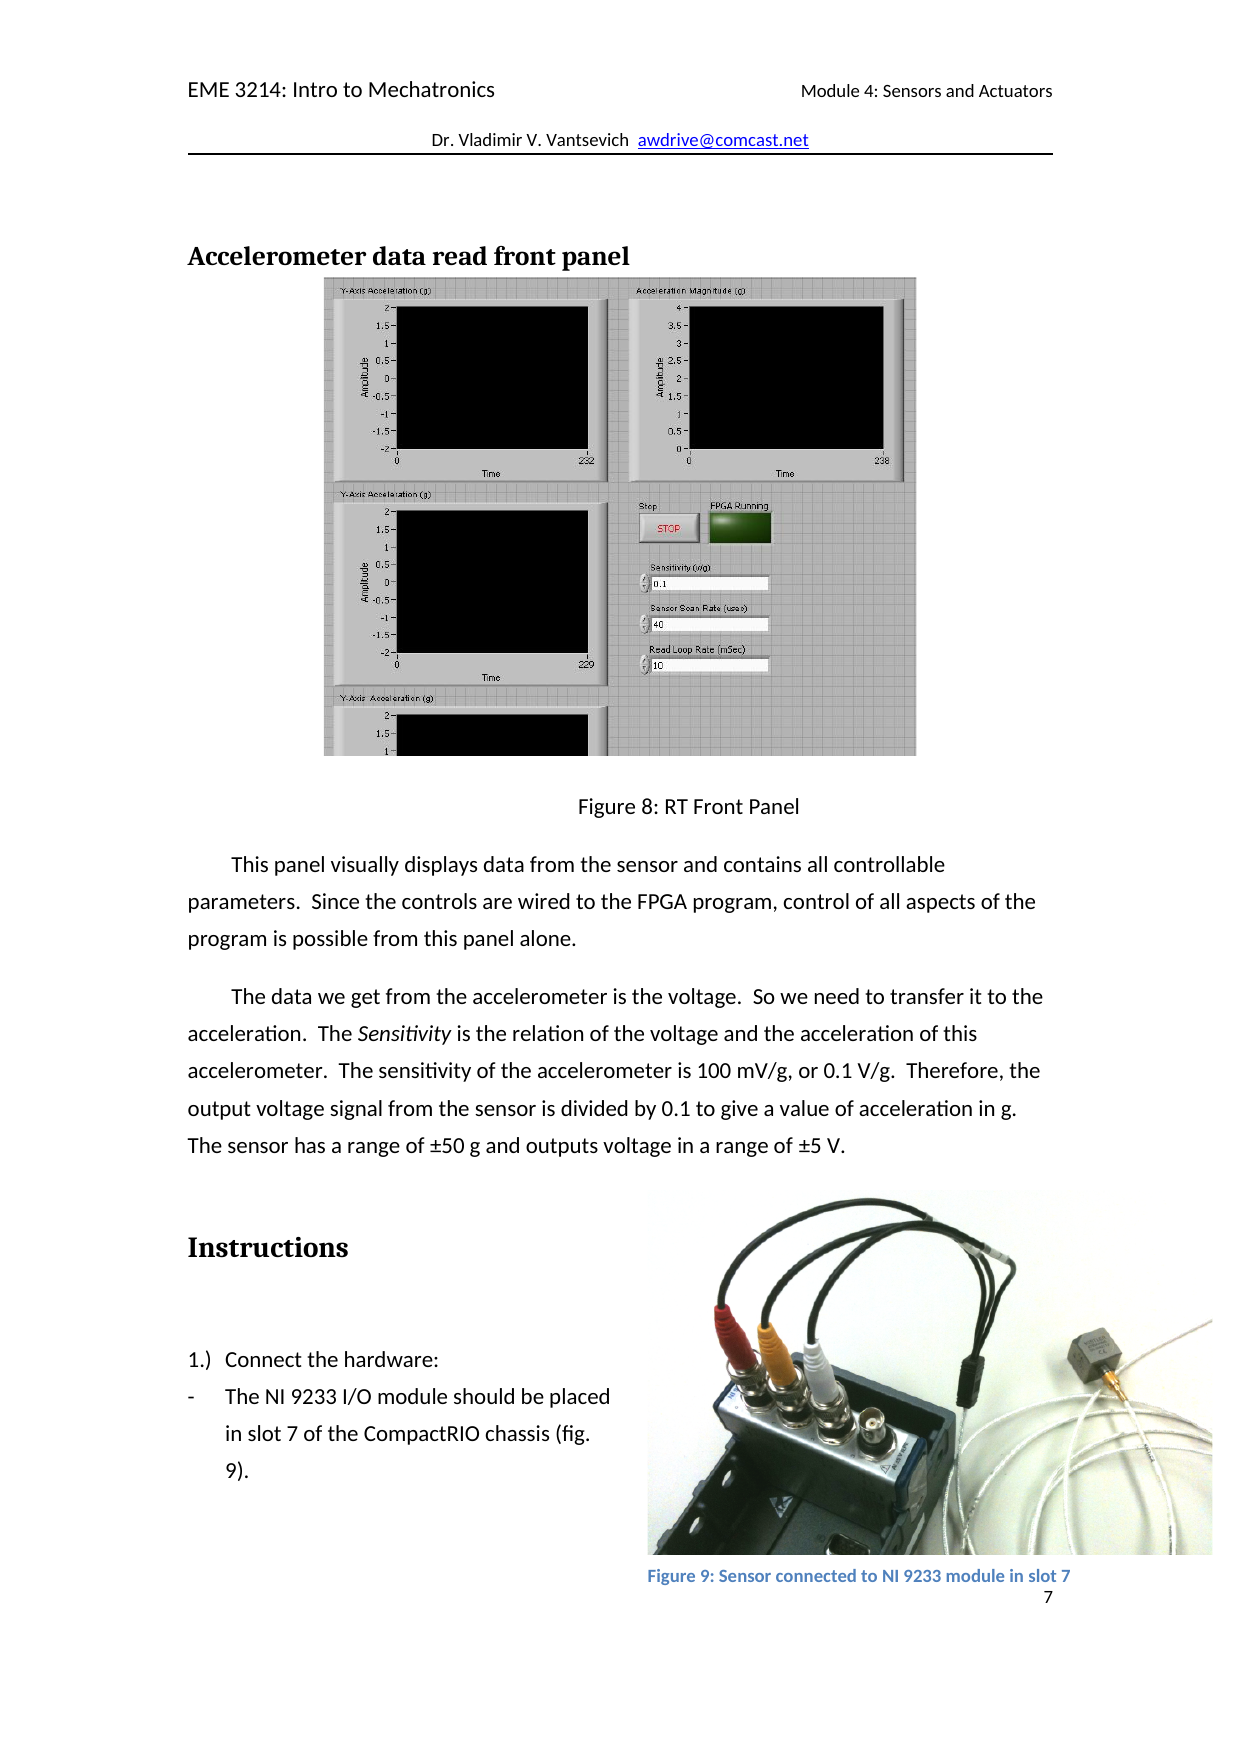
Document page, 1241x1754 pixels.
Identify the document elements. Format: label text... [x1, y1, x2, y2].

subtitle Accelerometer data read front panel [187, 240, 1053, 273]
list Connect the hardware: [187, 1343, 647, 1375]
text This panel visually displays data from the sensor and contains all controllable parameters. Since the controls are wired to the FPGA program, control of all aspects of the program is possible from this panel alone. [187, 847, 1053, 954]
picture [323, 277, 917, 756]
subtitle Instructions [187, 1215, 647, 1280]
list The NI 9233 I/O module should be placed in slot 7 of the CompactRIO chassis (fig. 9). [187, 1379, 647, 1487]
text The data we get from the accelerometer is the voltage. So we need to transfer it to the acceleration. The Sensitivity is the relation of the voltage and the acceleration of this accelerometer. The sensitivity of the accelerometer is 100 mV/g, or 0.1 V/g. Therefore, the output voltage signal from the sensor is divided by 0.1 to give a value of acceleration in g. The sensor has a range of ±50 g and outputs voltage in a range of ±5 V. [187, 979, 1053, 1161]
